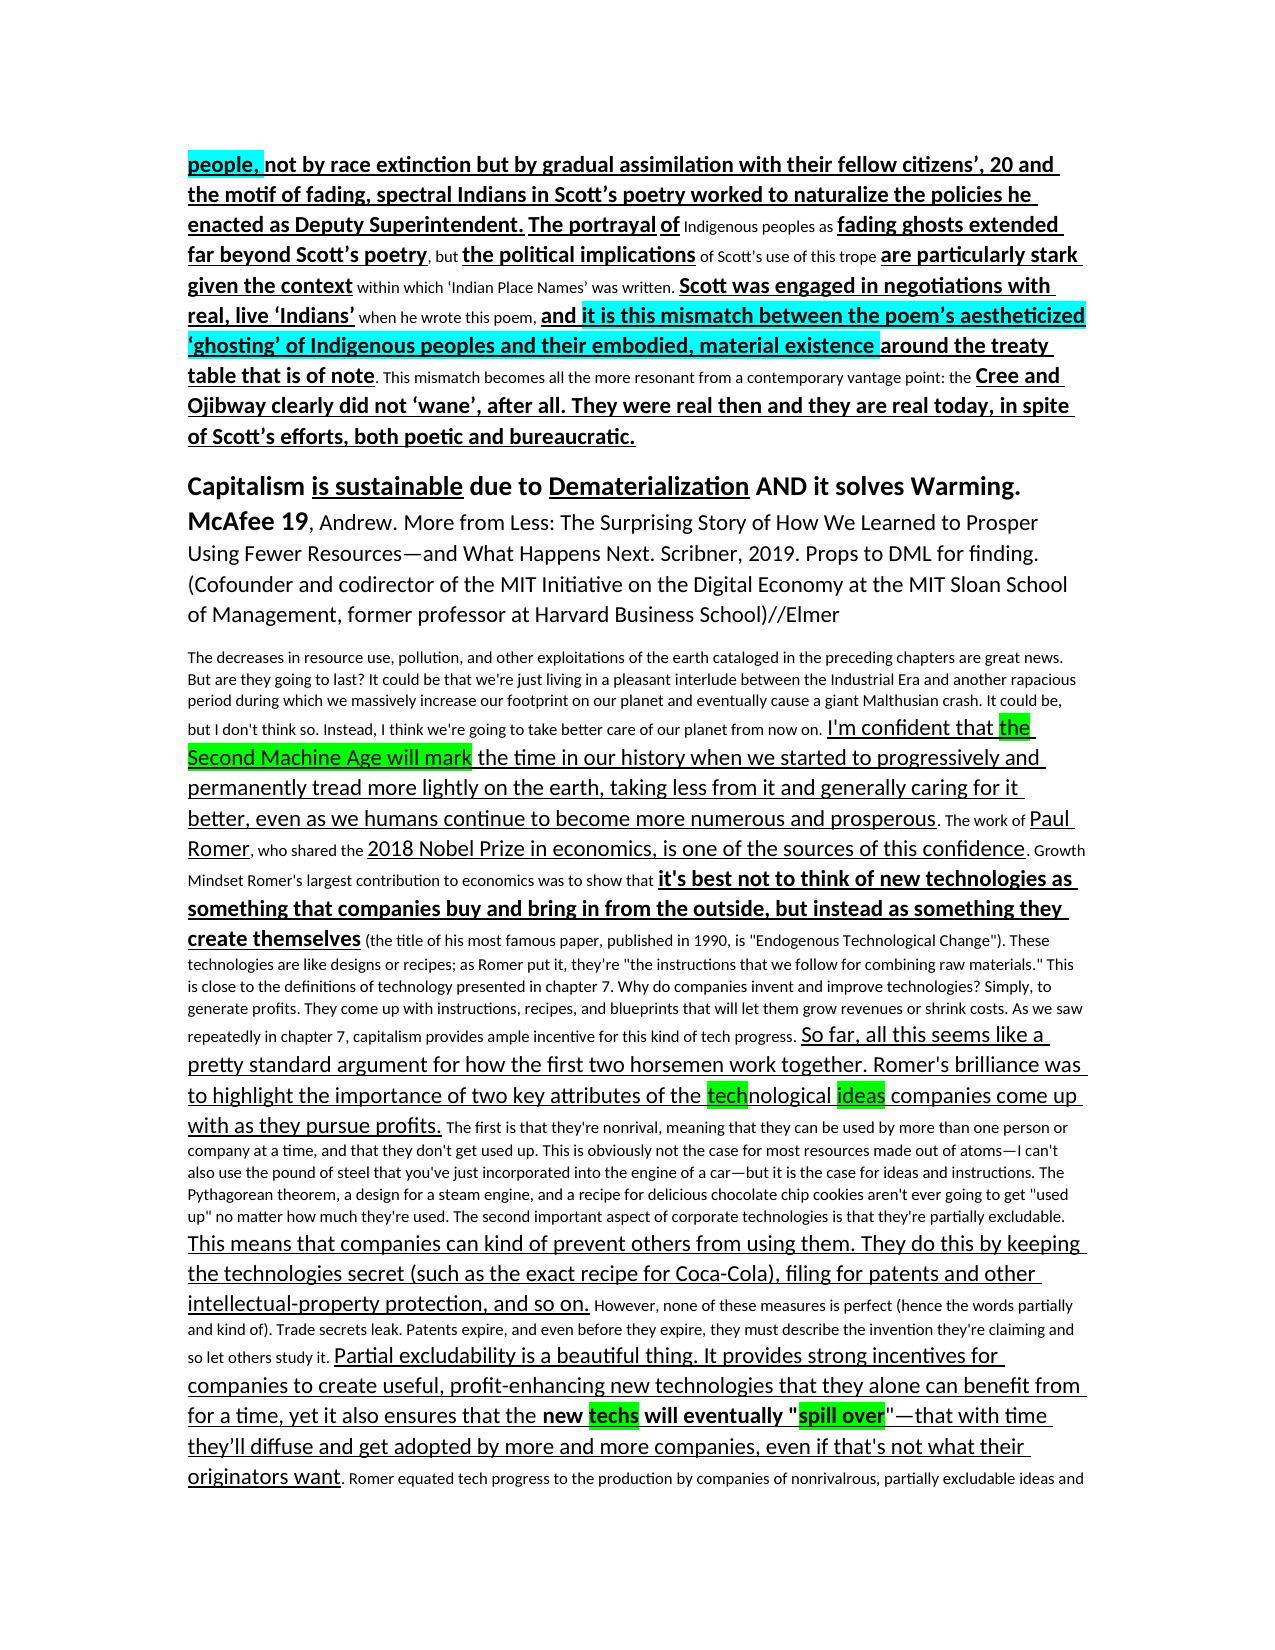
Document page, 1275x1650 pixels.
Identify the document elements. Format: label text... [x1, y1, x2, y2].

text McAfee 19, Andrew. More from Less: The Surprising Story of How We Learned to Prosper Using Fewer Resources—and What Happens Next. Scribner, 2019. Props to DML for finding. (Cofounder and codirector of the MIT Initiative on the Digital Economy at the MIT Sloan School of Management, former professor at Harvard Business School)//Elmer [187, 504, 1087, 628]
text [187, 150, 1087, 450]
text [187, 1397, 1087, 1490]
subtitle Capitalism is sustainable due to Dematerialization AND it solves Warming. [187, 469, 1087, 502]
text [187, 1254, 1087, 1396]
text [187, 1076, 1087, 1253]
